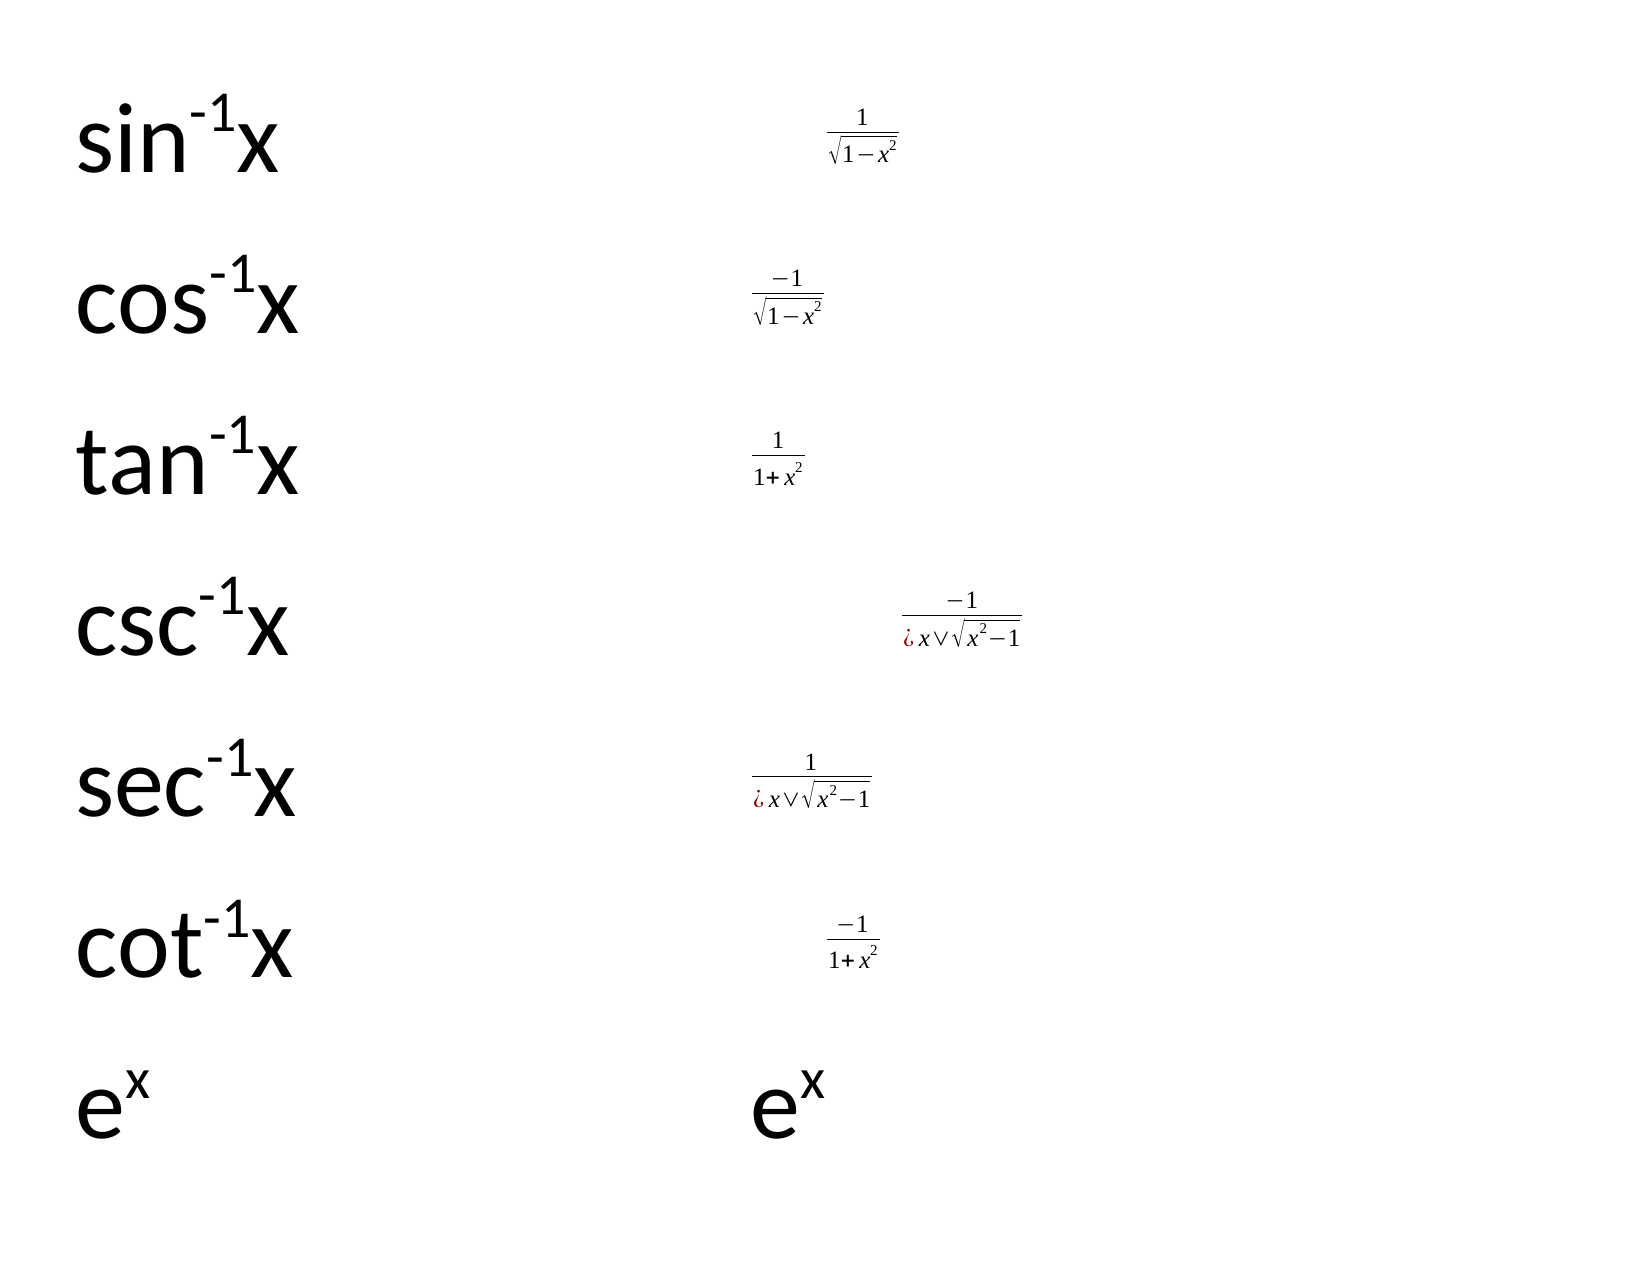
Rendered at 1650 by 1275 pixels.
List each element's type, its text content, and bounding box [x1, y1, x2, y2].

text sin-1x [75, 75, 1575, 197]
text csc-1x [75, 558, 1575, 681]
text ex ex [75, 1042, 1575, 1164]
text sec-1x [75, 719, 1575, 842]
text cot-1x [75, 881, 1575, 1003]
text cos-1x [75, 236, 1575, 358]
text tan-1x [75, 397, 1575, 519]
